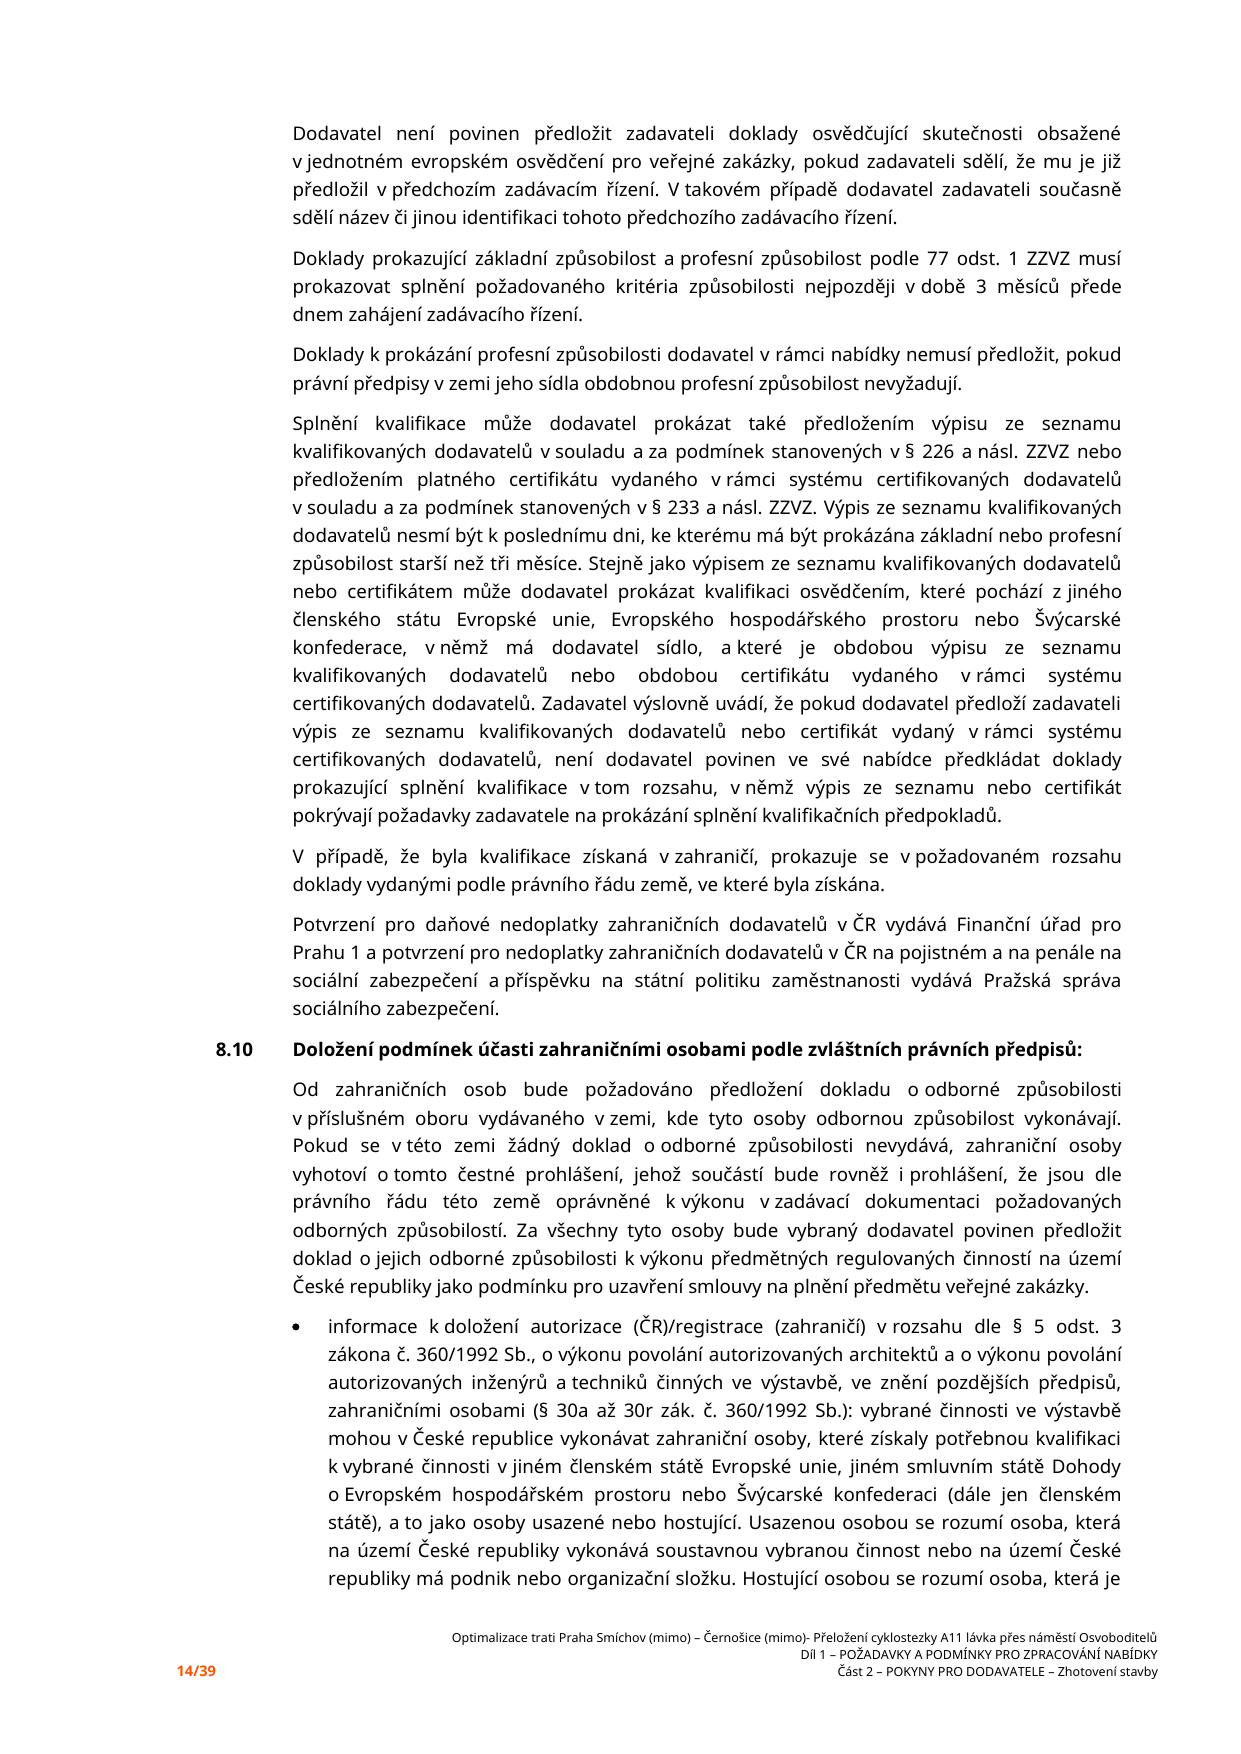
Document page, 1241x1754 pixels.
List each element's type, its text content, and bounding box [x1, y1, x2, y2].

text Potvrzení pro daňové nedoplatky zahraničních dodavatelů v ČR vydává Finanční úřad pro Prahu 1 a potvrzení pro nedoplatky zahraničních dodavatelů v ČR na pojistném a na penále na sociální zabezpečení a příspěvku na státní politiku zaměstnanosti vydává Pražská správa sociálního zabezpečení. [292, 912, 1122, 1021]
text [292, 1313, 1122, 1591]
text Od zahraničních osob bude požadováno předložení dokladu o odborné způsobilosti v příslušném oboru vydávaného v zemi, kde tyto osoby odbornou způsobilost vykonávají. Pokud se v této zemi žádný doklad o odborné způsobilosti nevydává, zahraniční osoby vyhotoví o tomto čestné prohlášení, jehož součástí bude rovněž i prohlášení, že jsou dle právního řádu této země oprávněné k výkonu v zadávací dokumentaci požadovaných odborných způsobilostí. Za všechny tyto osoby bude vybraný dodavatel povinen předložit doklad o jejich odborné způsobilosti k výkonu předmětných regulovaných činností na území České republiky jako podmínku pro uzavření smlouvy na plnění předmětu veřejné zakázky. [292, 1077, 1122, 1298]
text Splnění kvalifikace může dodavatel prokázat také předložením výpisu ze seznamu kvalifikovaných dodavatelů v souladu a za podmínek stanovených v § 226 a násl. ZZVZ nebo předložením platného certifikátu vydaného v rámci systému certifikovaných dodavatelů v souladu a za podmínek stanovených v § 233 a násl. ZZVZ. Výpis ze seznamu kvalifikovaných dodavatelů nesmí být k poslednímu dni, ke kterému má být prokázána základní nebo profesní způsobilost starší než tři měsíce. Stejně jako výpisem ze seznamu kvalifikovaných dodavatelů nebo certifikátem může dodavatel prokázat kvalifikaci osvědčením, které pochází z jiného členského státu Evropské unie, Evropského hospodářského prostoru nebo Švýcarské konfederace, v němž má dodavatel sídlo, a které je obdobou výpisu ze seznamu kvalifikovaných dodavatelů nebo obdobou certifikátu vydaného v rámci systému certifikovaných dodavatelů. Zadavatel výslovně uvádí, že pokud dodavatel předloží zadavateli výpis ze seznamu kvalifikovaných dodavatelů nebo certifikát vydaný v rámci systému certifikovaných dodavatelů, není dodavatel povinen ve své nabídce předkládat doklady prokazující splnění kvalifikace v tom rozsahu, v němž výpis ze seznamu nebo certifikát pokrývají požadavky zadavatele na prokázání splnění kvalifikačních předpokladů. [292, 410, 1122, 828]
text Doklady prokazující základní způsobilost a profesní způsobilost podle 77 odst. 1 ZZVZ musí prokazovat splnění požadovaného kritéria způsobilosti nejpozději v době 3 měsíců přede dnem zahájení zadávacího řízení. [292, 245, 1122, 327]
text V případě, že byla kvalifikace získaná v zahraničí, prokazuje se v požadovaném rozsahu doklady vydanými podle právního řádu země, ve které byla získána. [292, 843, 1122, 897]
text Doložení podmínek účasti zahraničními osobami podle zvláštních právních předpisů: [216, 1036, 1122, 1062]
text Doklady k prokázání profesní způsobilosti dodavatel v rámci nabídky nemusí předložit, pokud právní předpisy v zemi jeho sídla obdobnou profesní způsobilost nevyžadují. [292, 342, 1122, 395]
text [292, 121, 1122, 230]
